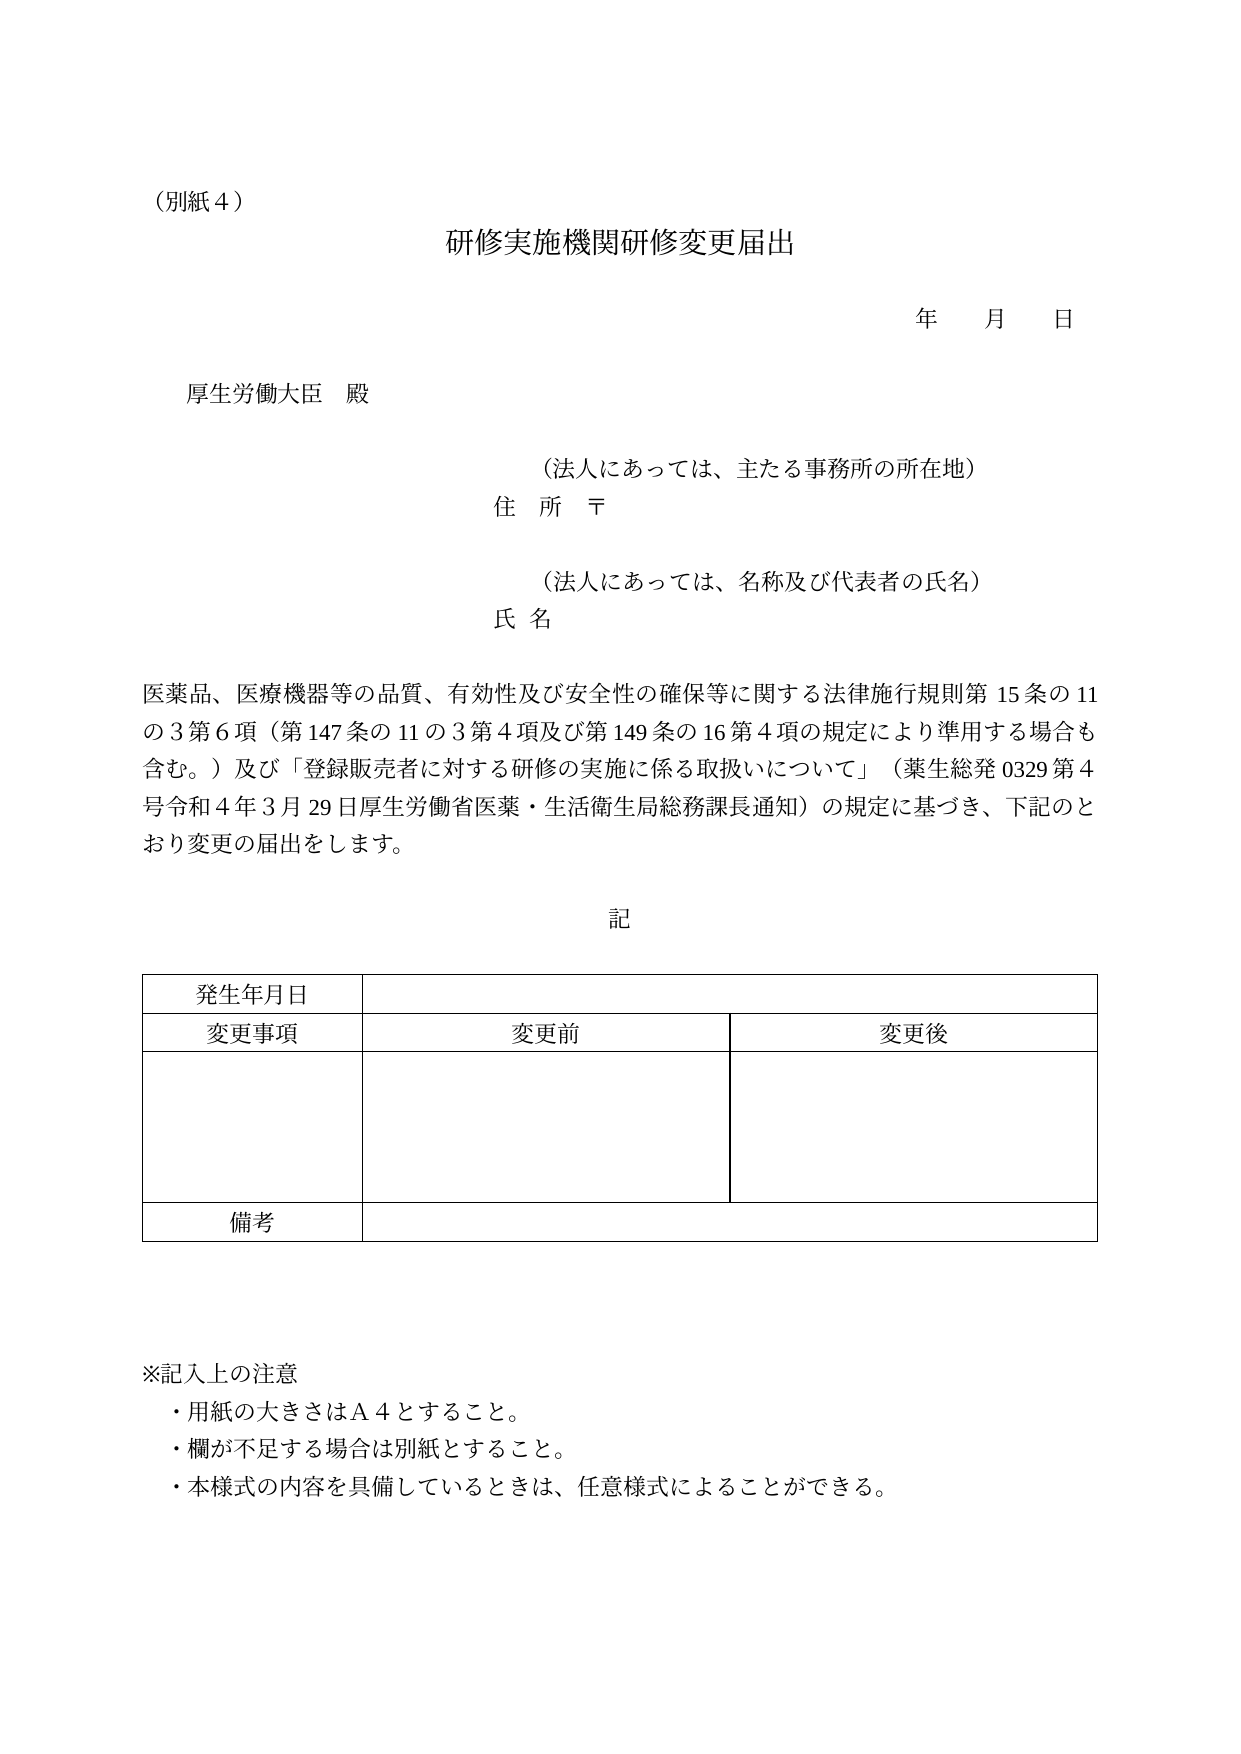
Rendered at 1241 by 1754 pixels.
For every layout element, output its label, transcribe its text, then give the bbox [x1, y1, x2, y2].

text （別紙４） [142, 182, 1098, 220]
table_header 発生年月日 [143, 975, 362, 1013]
text 厚生労働大臣 殿 [165, 374, 1098, 412]
text 医薬品、医療機器等の品質、有効性及び安全性の確保等に関する法律施行規則第15条の11の３第６項（第147条の11の３第４項及び第149条の16第４項の規定により準用する場合も含む。）及び「登録販売者に対する研修の実施に係る取扱いについて」（薬生総発0329第４号令和４年３月29日厚生労働省医薬・生活衛生局総務課長通知）の規定に基づき、下記のとおり変更の届出をします。 [142, 674, 1098, 862]
text ・本様式の内容を具備しているときは、任意様式によることができる。 [142, 1467, 1098, 1504]
text 年 月 日 [142, 299, 1076, 337]
subtitle 記 [142, 899, 1098, 937]
text 研修実施機関研修変更届出 [142, 220, 1098, 262]
table_cell [731, 1052, 1097, 1202]
text （法人にあっては、主たる事務所の所在地） [493, 449, 1098, 487]
text （法人にあっては、名称及び代表者の氏名） [493, 562, 1098, 599]
text ・欄が不足する場合は別紙とすること。 [142, 1429, 1098, 1467]
text ※記入上の注意 [142, 1354, 1098, 1392]
table_cell [143, 1052, 362, 1202]
text 氏 名 [493, 599, 1098, 637]
table_cell [363, 1052, 729, 1202]
table_cell 変更事項 [143, 1014, 362, 1051]
text 住 所 〒 [493, 487, 1098, 524]
table_header [363, 975, 1097, 1013]
table_cell 変更前 [363, 1014, 729, 1051]
text ・用紙の大きさはＡ４とすること。 [142, 1392, 1098, 1429]
table_cell 備考 [143, 1203, 362, 1241]
table_cell [363, 1203, 1097, 1241]
table_cell 変更後 [731, 1014, 1097, 1051]
